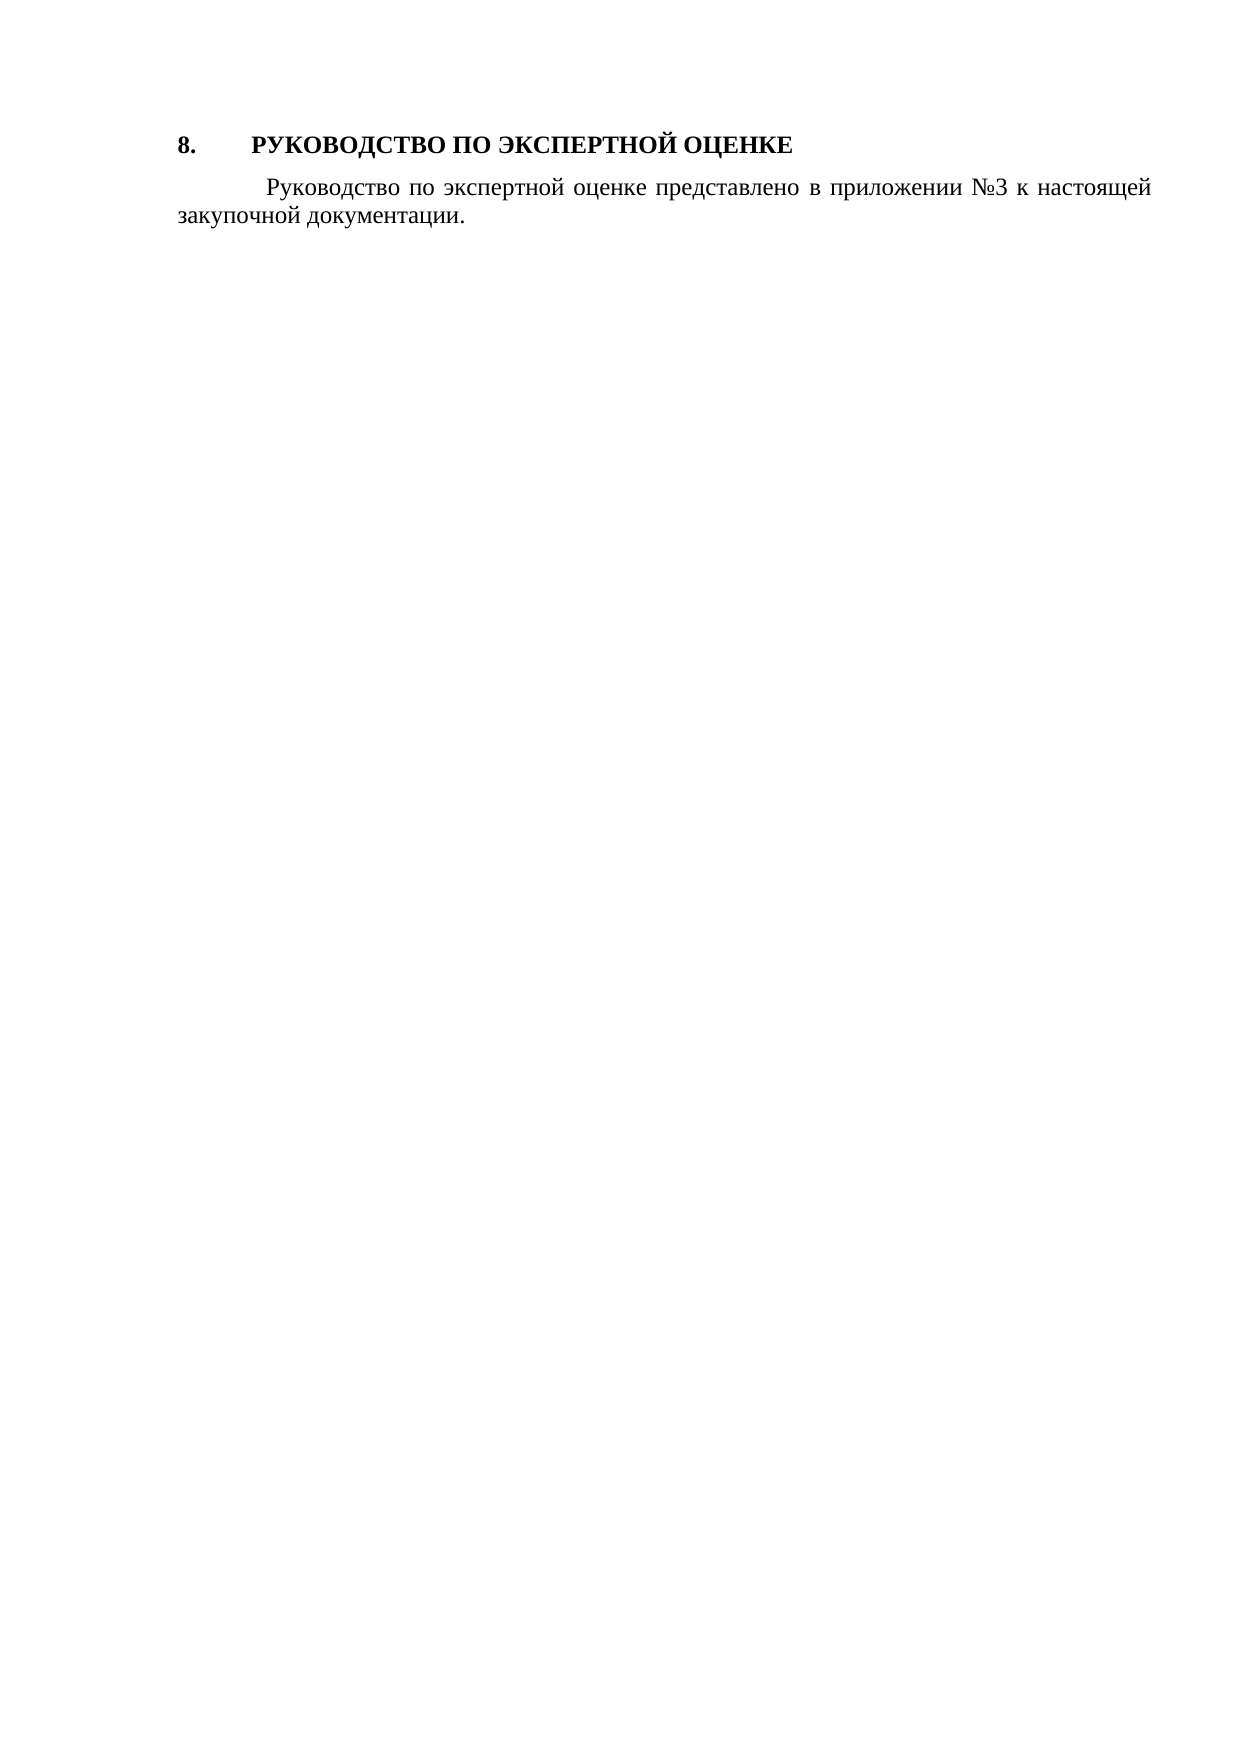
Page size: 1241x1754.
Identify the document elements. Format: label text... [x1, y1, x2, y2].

text Руководство по экспертной оценке представлено в приложении №3 к настоящей закупочной документации. [177, 172, 1152, 229]
list РУКОВОДСТВО ПО ЭКСПЕРТНОЙ ОЦЕНКЕ [177, 131, 1152, 159]
